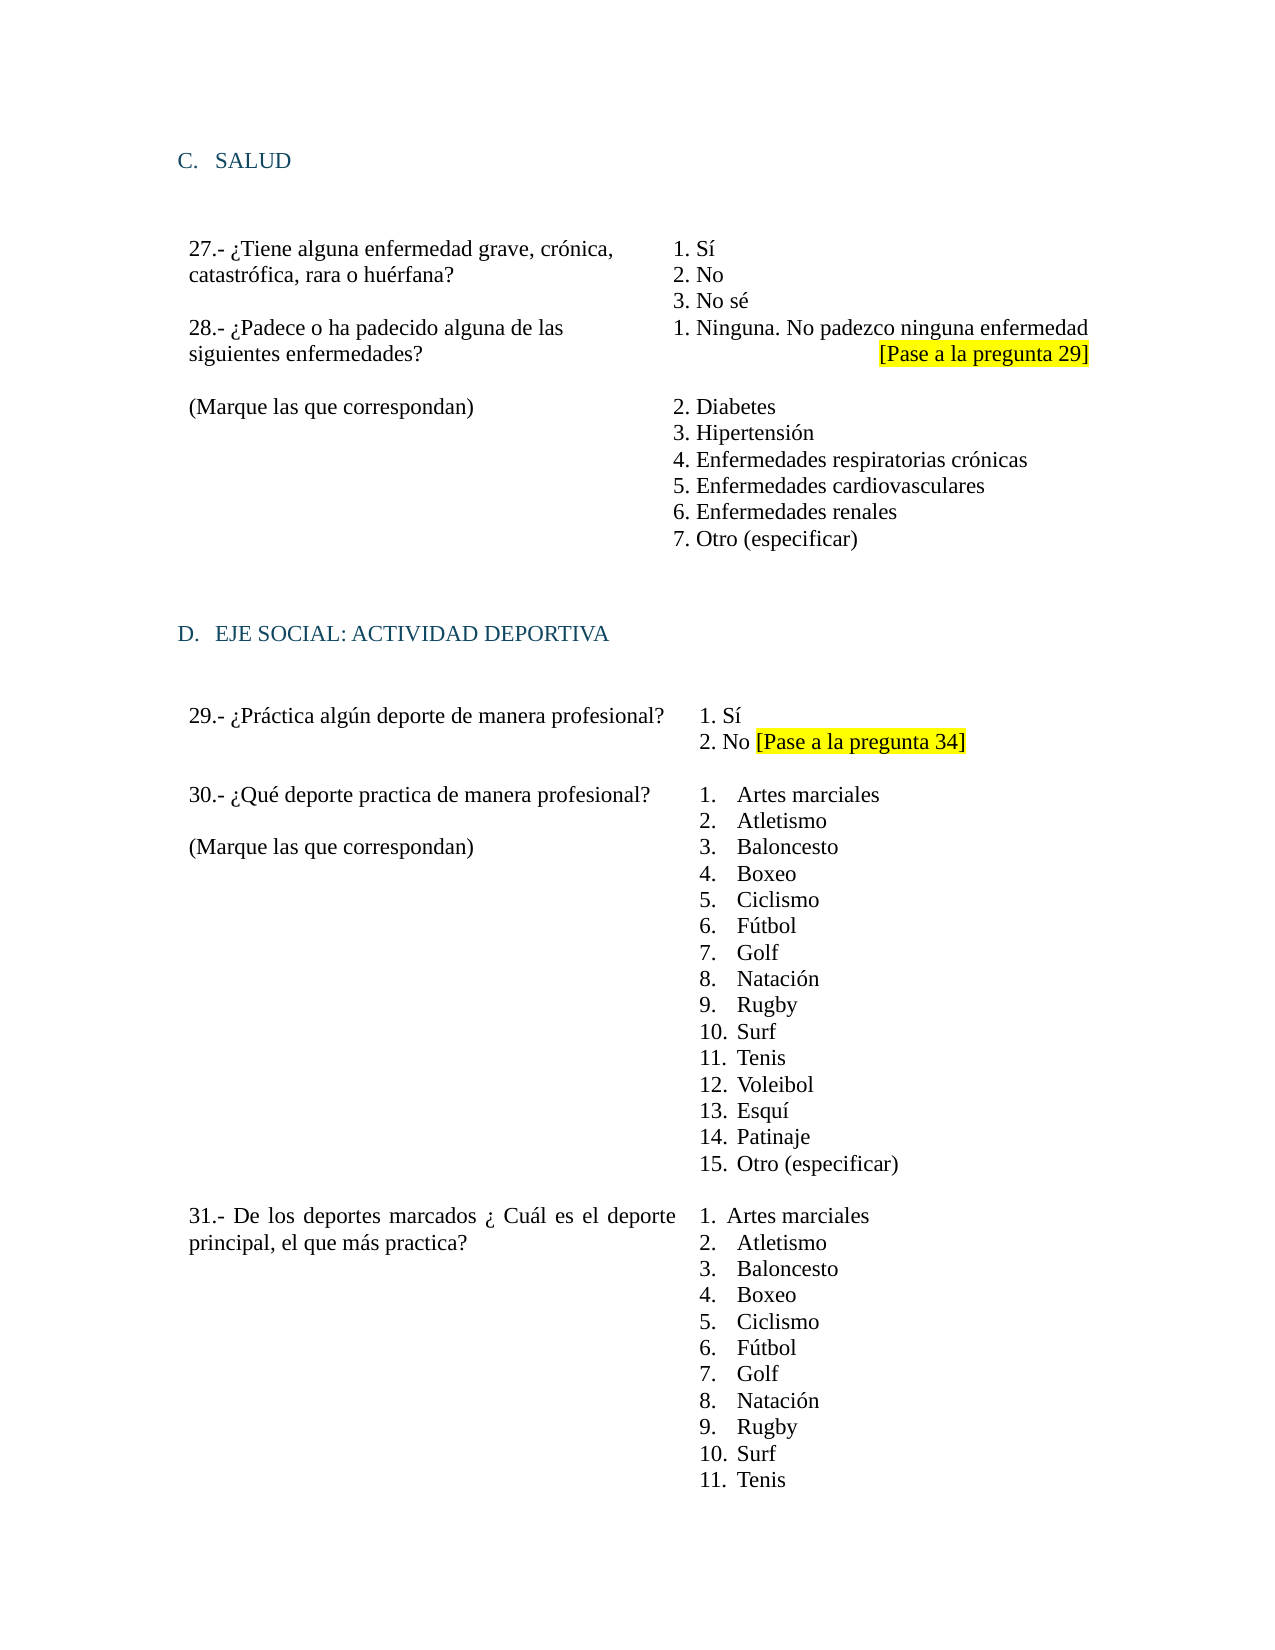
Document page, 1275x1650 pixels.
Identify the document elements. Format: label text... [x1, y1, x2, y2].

table_cell 30.- ¿Qué deporte practica de manera profesional? (Marque las que correspondan) [177, 781, 688, 1202]
table_header 29.- ¿Práctica algún deporte de manera profesional? [177, 702, 688, 781]
subtitle EJE SOCIAL: ACTIVIDAD DEPORTIVA [177, 620, 1098, 646]
subtitle SALUD [177, 148, 1098, 174]
table_header 1. Sí 2. No [Pase a la pregunta 34] [688, 702, 1054, 781]
table_header 27.- ¿Tiene alguna enfermedad grave, crónica, catastrófica, rara o huérfana? [177, 235, 662, 314]
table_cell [177, 1203, 688, 1492]
table_cell Artes marciales Atletismo Baloncesto Boxeo Ciclismo Fútbol Golf Natación Rugby Surf Tenis Voleibol Esquí Patinaje Otro (especificar) [688, 781, 1054, 1202]
table_cell 1. Ninguna. No padezco ninguna enfermedad [Pase a la pregunta 29] 2. Diabetes 3. Hipertensión 4. Enfermedades respiratorias crónicas 5. Enfermedades cardiovasculares 6. Enfermedades renales 7. Otro (especificar) [662, 314, 1111, 582]
table_cell 28.- ¿Padece o ha padecido alguna de las siguientes enfermedades? (Marque las que correspondan) [177, 314, 662, 582]
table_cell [688, 1203, 1054, 1492]
table_header 1. Sí 2. No 3. No sé [662, 235, 1111, 314]
